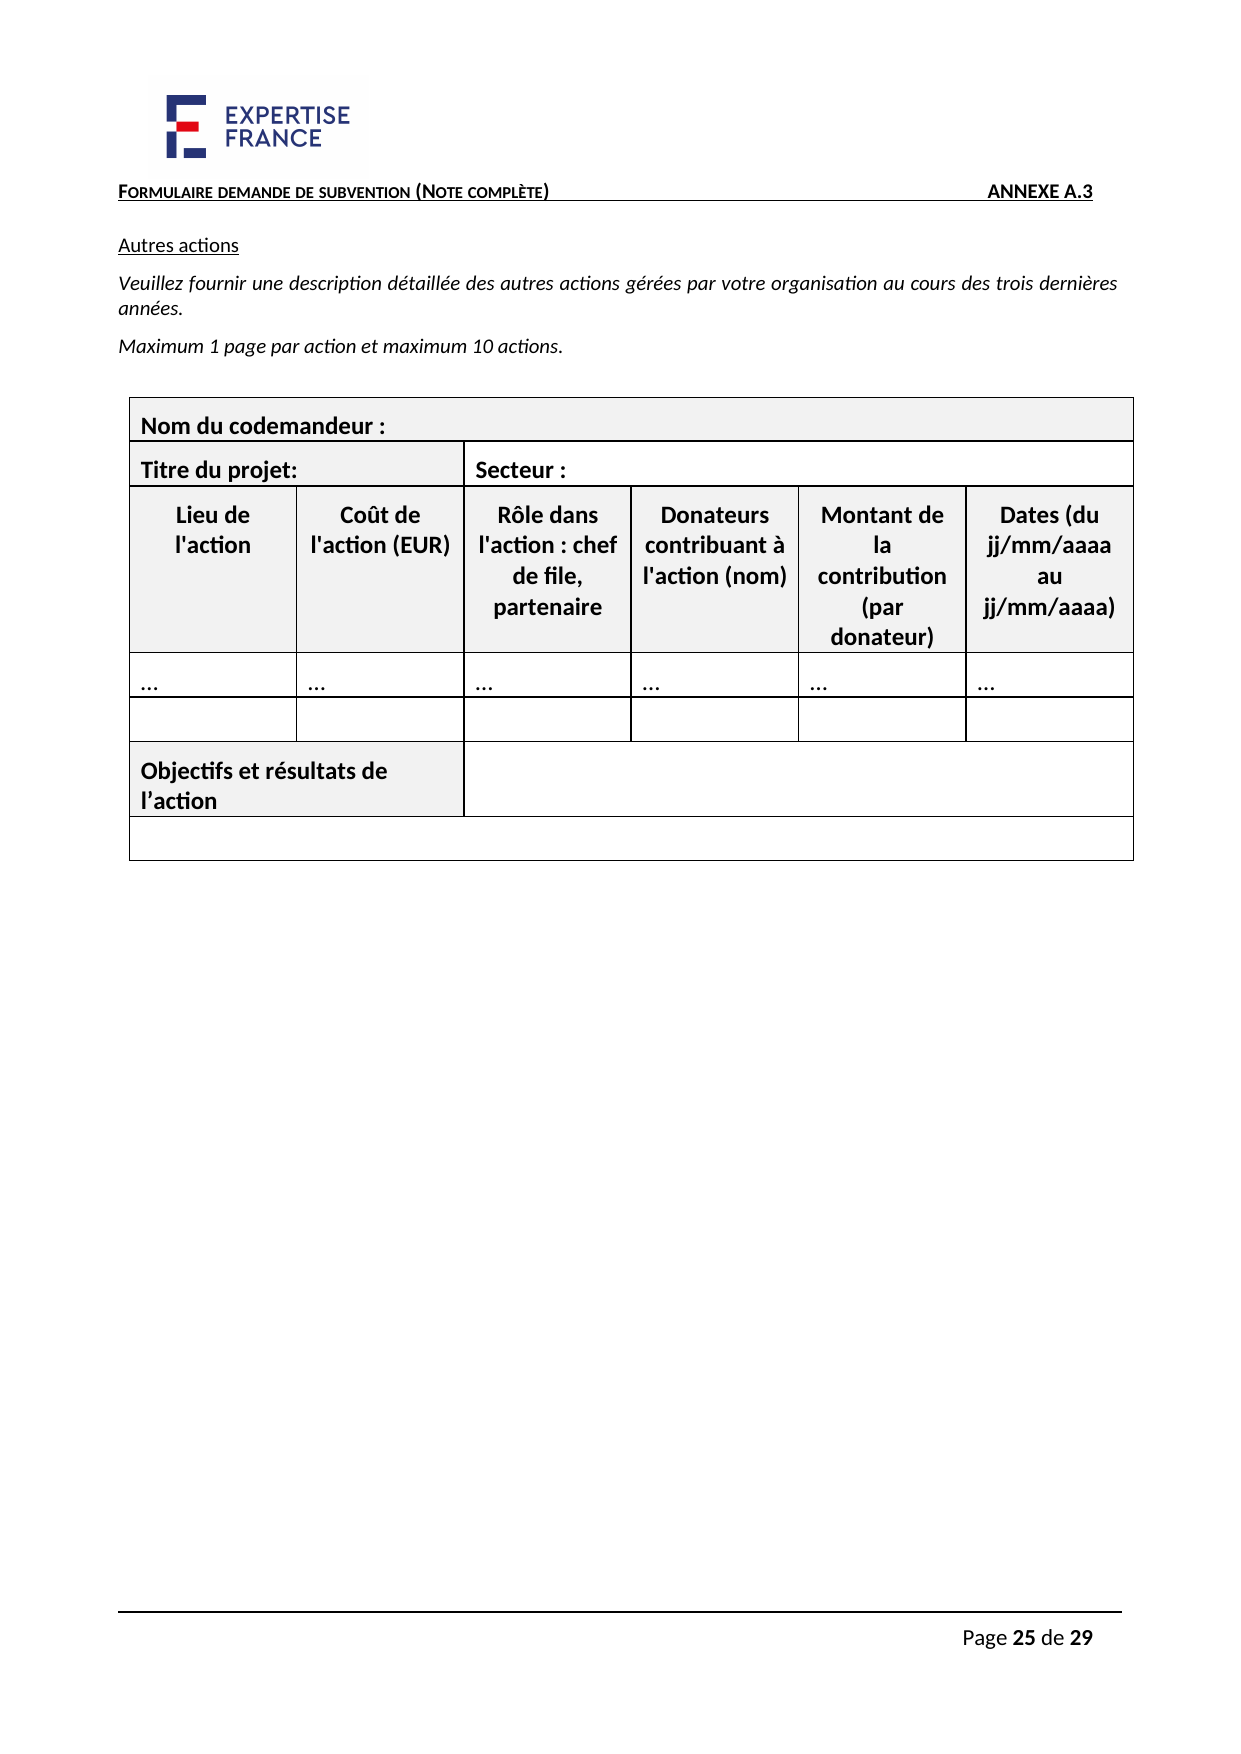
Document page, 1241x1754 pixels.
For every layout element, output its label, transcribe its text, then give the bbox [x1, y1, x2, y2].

table_cell … [465, 653, 630, 696]
table_cell Lieu de l'action [130, 487, 296, 652]
table_cell Rôle dans l'action : chef de file, partenaire [465, 487, 630, 652]
table_cell … [799, 653, 965, 696]
table_cell Donateurs contribuant à l'action (nom) [632, 487, 798, 652]
table_cell Montant de la contribution (par donateur) [799, 487, 965, 652]
table_cell [799, 698, 965, 741]
text Maximum 1 page par action et maximum 10 actions. [118, 333, 1122, 359]
table_cell [967, 698, 1133, 741]
table_cell Secteur : [465, 442, 1133, 485]
table_cell [464, 817, 1133, 860]
table_cell [465, 742, 1133, 816]
table_cell [465, 698, 630, 741]
table_cell Titre du projet: [130, 442, 463, 485]
table_cell [632, 698, 798, 741]
text Autres actions [118, 232, 1122, 258]
table_cell Coût de l'action (EUR) [297, 487, 463, 652]
table_cell Dates (du jj/mm/aaaa au jj/mm/aaaa) [967, 487, 1133, 652]
table_cell [130, 817, 464, 860]
picture [147, 75, 369, 179]
table_cell [297, 698, 463, 741]
table_cell [130, 698, 296, 741]
table_cell … [130, 653, 296, 696]
table_cell … [297, 653, 463, 696]
table_header Nom du codemandeur : [130, 398, 1133, 440]
table_cell Objectifs et résultats de l’action [130, 742, 463, 816]
table_cell … [632, 653, 798, 696]
text Veuillez fournir une description détaillée des autres actions gérées par votre organisation au cours des trois dernières années. [118, 270, 1122, 321]
table_cell … [967, 653, 1133, 696]
